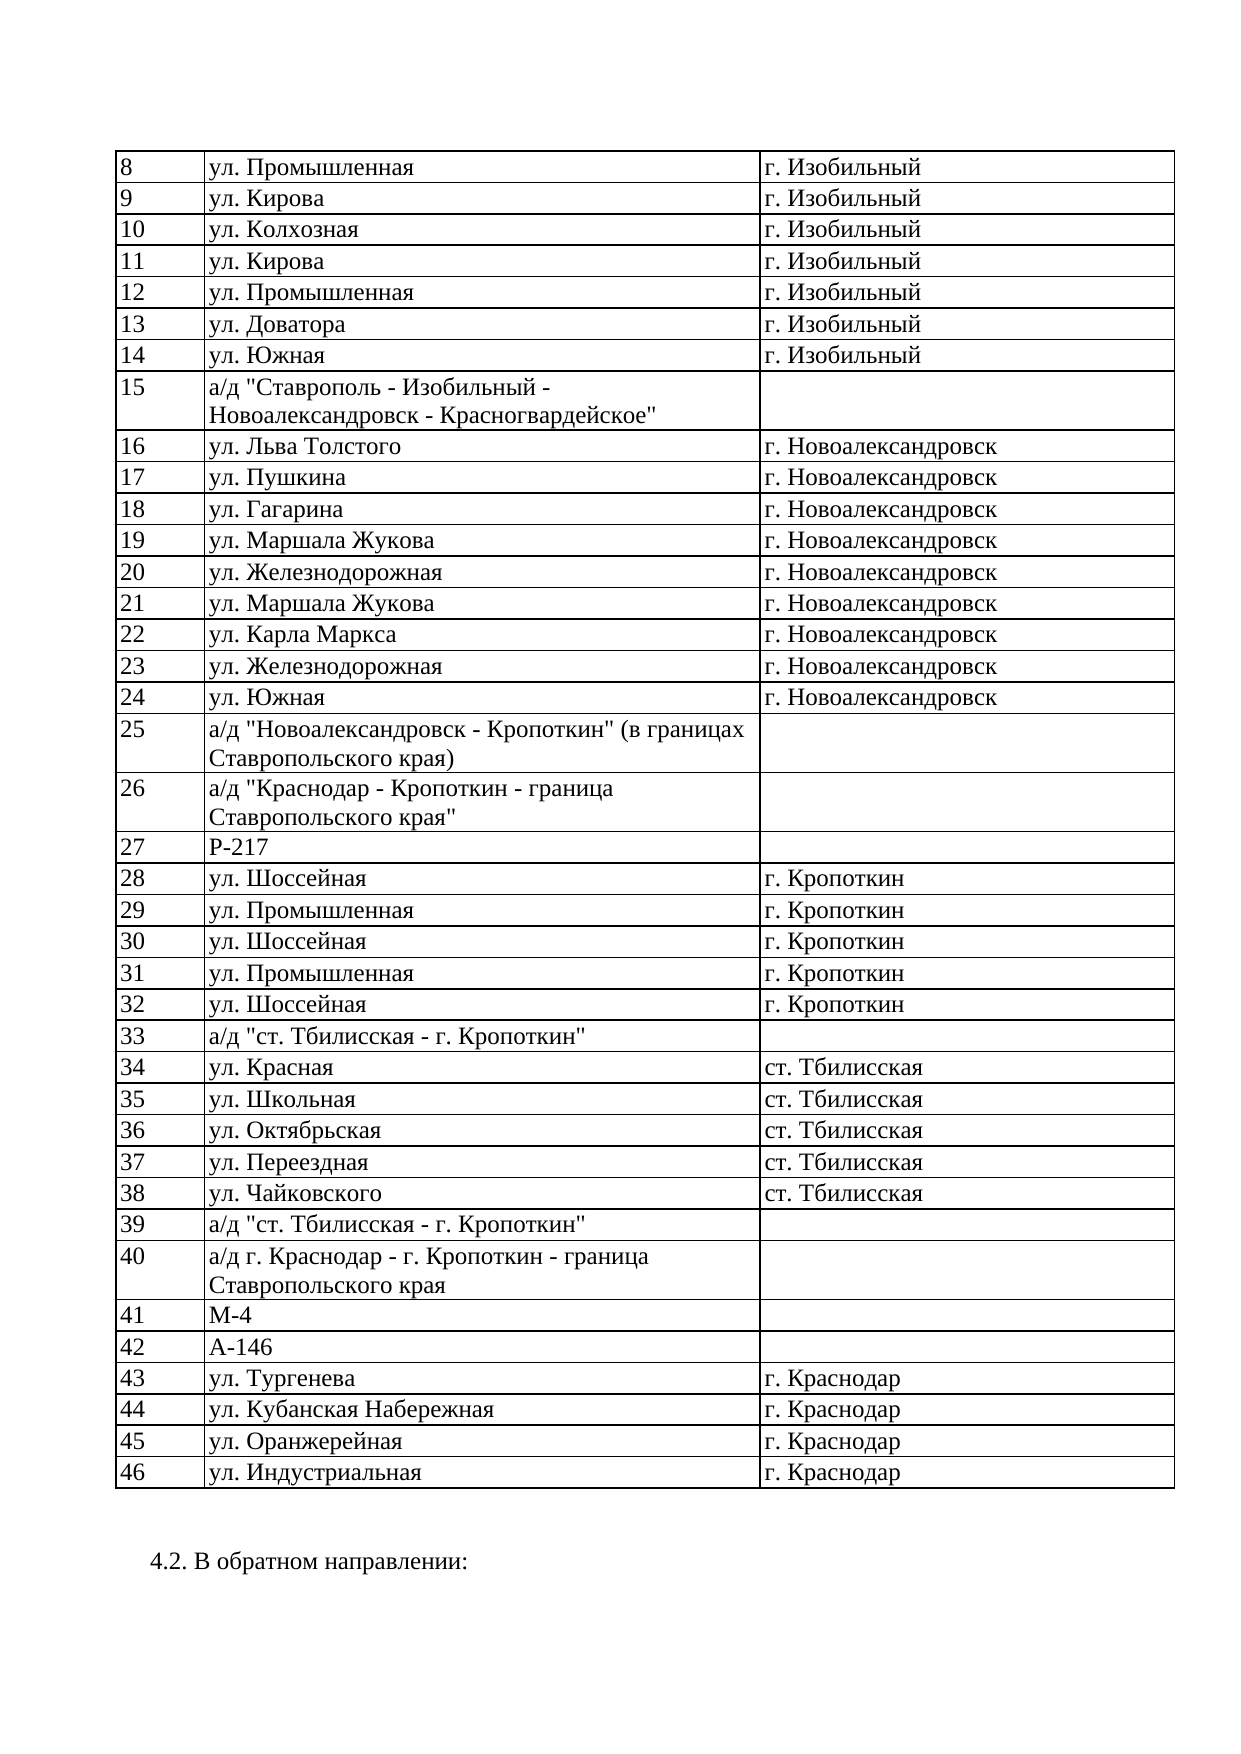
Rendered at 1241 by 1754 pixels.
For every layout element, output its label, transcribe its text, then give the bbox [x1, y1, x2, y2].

table_cell 25 [117, 714, 204, 771]
table_cell ул. Доватора [205, 309, 759, 339]
table_cell а/д "Новоалександровск - Кропоткин" (в границах Ставропольского края) [205, 714, 759, 771]
table_cell ст. Тбилисская [761, 1147, 1174, 1177]
table_cell г. Кропоткин [761, 927, 1174, 956]
table_cell ст. Тбилисская [761, 1052, 1174, 1082]
table_cell г. Новоалександровск [761, 431, 1174, 461]
table_cell ул. Оранжерейная [205, 1426, 759, 1456]
table_cell г. Кропоткин [761, 958, 1174, 988]
table_cell 33 [117, 1021, 204, 1051]
table_cell 39 [117, 1210, 204, 1239]
table_cell ул. Тургенева [205, 1363, 759, 1393]
table_cell 29 [117, 895, 204, 925]
table_cell ул. Шоссейная [205, 990, 759, 1019]
table_cell М-4 [205, 1300, 759, 1330]
table_cell а/д "Краснодар - Кропоткин - граница Ставропольского края" [205, 773, 759, 831]
table_cell г. Кропоткин [761, 990, 1174, 1019]
table_cell 20 [117, 557, 204, 587]
table_cell 45 [117, 1426, 204, 1456]
table_cell 43 [117, 1363, 204, 1393]
table_cell ул. Южная [205, 340, 759, 370]
table_cell 41 [117, 1300, 204, 1330]
table_cell [761, 1021, 1174, 1051]
table_cell г. Новоалександровск [761, 494, 1174, 524]
table_cell г. Новоалександровск [761, 462, 1174, 492]
table_cell г. Изобильный [761, 215, 1174, 244]
table_cell ул. Промышленная [205, 152, 759, 181]
table_cell ул. Льва Толстого [205, 431, 759, 461]
table_cell г. Изобильный [761, 340, 1174, 370]
table_cell а/д "ст. Тбилисская - г. Кропоткин" [205, 1021, 759, 1051]
table_cell г. Краснодар [761, 1426, 1174, 1456]
table_cell 28 [117, 864, 204, 893]
table_cell 19 [117, 525, 204, 555]
table_cell ул. Колхозная [205, 215, 759, 244]
table_cell г. Изобильный [761, 309, 1174, 339]
table_cell г. Краснодар [761, 1363, 1174, 1393]
table_cell ул. Южная [205, 683, 759, 712]
table_cell г. Изобильный [761, 152, 1174, 181]
table_cell ул. Кубанская Набережная [205, 1395, 759, 1424]
table_cell ул. Чайковского [205, 1178, 759, 1208]
table_cell ул. Промышленная [205, 895, 759, 925]
table_cell 26 [117, 773, 204, 831]
table_cell [761, 1241, 1174, 1298]
table_cell Р-217 [205, 832, 759, 862]
table_cell 42 [117, 1332, 204, 1361]
table_cell 9 [117, 183, 204, 213]
table_cell 15 [117, 372, 204, 429]
table_cell г. Новоалександровск [761, 683, 1174, 712]
table_cell 30 [117, 927, 204, 956]
table_cell г. Новоалександровск [761, 651, 1174, 681]
table_cell [761, 1300, 1174, 1330]
table_cell 34 [117, 1052, 204, 1082]
table_cell [761, 1210, 1174, 1239]
table_cell ул. Железнодорожная [205, 651, 759, 681]
table_cell г. Новоалександровск [761, 557, 1174, 587]
table_cell 8 [117, 152, 204, 181]
table_cell ст. Тбилисская [761, 1084, 1174, 1114]
table_cell А-146 [205, 1332, 759, 1361]
table_cell ул. Кирова [205, 246, 759, 276]
table_cell г. Краснодар [761, 1457, 1174, 1487]
table_cell 40 [117, 1241, 204, 1298]
table_cell [761, 372, 1174, 429]
table_cell ул. Шоссейная [205, 927, 759, 956]
table_cell ст. Тбилисская [761, 1115, 1174, 1145]
table_cell ул. Кирова [205, 183, 759, 213]
table_cell ул. Переездная [205, 1147, 759, 1177]
table_cell ул. Шоссейная [205, 864, 759, 893]
table_cell 14 [117, 340, 204, 370]
table_cell 35 [117, 1084, 204, 1114]
table_cell ст. Тбилисская [761, 1178, 1174, 1208]
table_cell [761, 1332, 1174, 1361]
table_cell г. Новоалександровск [761, 620, 1174, 649]
table_cell ул. Пушкина [205, 462, 759, 492]
table_cell [761, 773, 1174, 831]
table_cell г. Кропоткин [761, 864, 1174, 893]
table_cell ул. Маршала Жукова [205, 525, 759, 555]
table_cell 12 [117, 277, 204, 307]
table_cell г. Изобильный [761, 183, 1174, 213]
table_cell 46 [117, 1457, 204, 1487]
table_cell 22 [117, 620, 204, 649]
table_cell ул. Красная [205, 1052, 759, 1082]
table_cell 11 [117, 246, 204, 276]
table_cell г. Краснодар [761, 1395, 1174, 1424]
table_cell г. Изобильный [761, 277, 1174, 307]
table_cell [761, 714, 1174, 771]
table_cell 37 [117, 1147, 204, 1177]
table_cell ул. Маршала Жукова [205, 588, 759, 618]
table_cell ул. Школьная [205, 1084, 759, 1114]
table_cell г. Кропоткин [761, 895, 1174, 925]
table_cell г. Новоалександровск [761, 525, 1174, 555]
table_cell 10 [117, 215, 204, 244]
table_cell 17 [117, 462, 204, 492]
table_cell 18 [117, 494, 204, 524]
table_cell 23 [117, 651, 204, 681]
table_cell 27 [117, 832, 204, 862]
table_cell 24 [117, 683, 204, 712]
table_cell ул. Промышленная [205, 277, 759, 307]
table_cell г. Новоалександровск [761, 588, 1174, 618]
table_cell ул. Гагарина [205, 494, 759, 524]
table_cell 44 [117, 1395, 204, 1424]
table_cell 31 [117, 958, 204, 988]
text 4.2. В обратном направлении: [150, 1546, 1090, 1575]
table_cell 21 [117, 588, 204, 618]
table_cell г. Изобильный [761, 246, 1174, 276]
table_cell ул. Промышленная [205, 958, 759, 988]
table_cell 32 [117, 990, 204, 1019]
table_cell ул. Октябрьская [205, 1115, 759, 1145]
table_cell 13 [117, 309, 204, 339]
table_cell а/д "Ставрополь - Изобильный - Новоалександровск - Красногвардейское" [205, 372, 759, 429]
table_cell ул. Индустриальная [205, 1457, 759, 1487]
table_cell [761, 832, 1174, 862]
table_cell а/д г. Краснодар - г. Кропоткин - граница Ставропольского края [205, 1241, 759, 1298]
table_cell а/д "ст. Тбилисская - г. Кропоткин" [205, 1210, 759, 1239]
table_cell ул. Карла Маркса [205, 620, 759, 649]
table_cell 16 [117, 431, 204, 461]
table_cell ул. Железнодорожная [205, 557, 759, 587]
table_cell 38 [117, 1178, 204, 1208]
table_cell 36 [117, 1115, 204, 1145]
